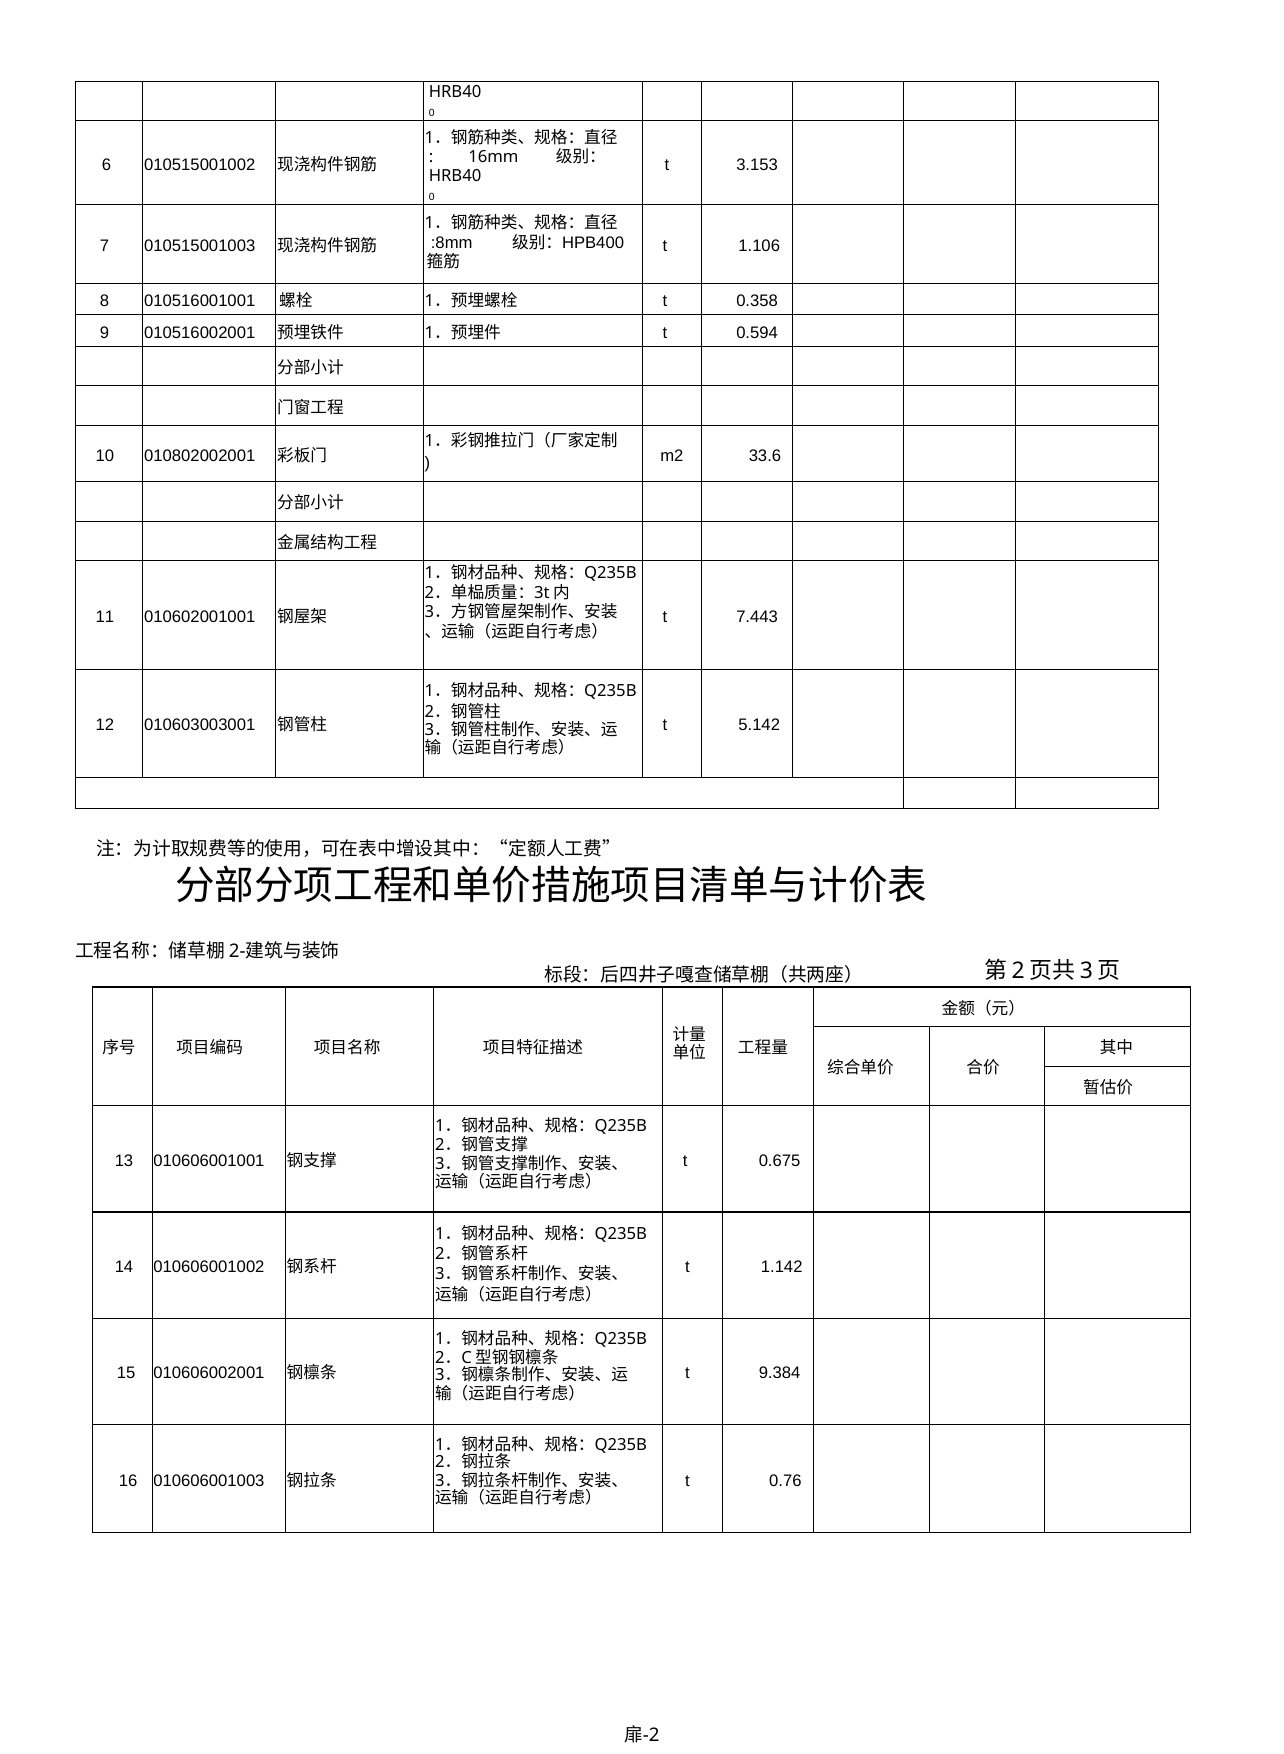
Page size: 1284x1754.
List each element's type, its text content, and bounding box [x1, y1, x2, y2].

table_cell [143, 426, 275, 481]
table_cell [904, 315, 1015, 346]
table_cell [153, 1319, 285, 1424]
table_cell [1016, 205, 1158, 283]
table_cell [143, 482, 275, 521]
text 第2页共3页 [984, 957, 1208, 984]
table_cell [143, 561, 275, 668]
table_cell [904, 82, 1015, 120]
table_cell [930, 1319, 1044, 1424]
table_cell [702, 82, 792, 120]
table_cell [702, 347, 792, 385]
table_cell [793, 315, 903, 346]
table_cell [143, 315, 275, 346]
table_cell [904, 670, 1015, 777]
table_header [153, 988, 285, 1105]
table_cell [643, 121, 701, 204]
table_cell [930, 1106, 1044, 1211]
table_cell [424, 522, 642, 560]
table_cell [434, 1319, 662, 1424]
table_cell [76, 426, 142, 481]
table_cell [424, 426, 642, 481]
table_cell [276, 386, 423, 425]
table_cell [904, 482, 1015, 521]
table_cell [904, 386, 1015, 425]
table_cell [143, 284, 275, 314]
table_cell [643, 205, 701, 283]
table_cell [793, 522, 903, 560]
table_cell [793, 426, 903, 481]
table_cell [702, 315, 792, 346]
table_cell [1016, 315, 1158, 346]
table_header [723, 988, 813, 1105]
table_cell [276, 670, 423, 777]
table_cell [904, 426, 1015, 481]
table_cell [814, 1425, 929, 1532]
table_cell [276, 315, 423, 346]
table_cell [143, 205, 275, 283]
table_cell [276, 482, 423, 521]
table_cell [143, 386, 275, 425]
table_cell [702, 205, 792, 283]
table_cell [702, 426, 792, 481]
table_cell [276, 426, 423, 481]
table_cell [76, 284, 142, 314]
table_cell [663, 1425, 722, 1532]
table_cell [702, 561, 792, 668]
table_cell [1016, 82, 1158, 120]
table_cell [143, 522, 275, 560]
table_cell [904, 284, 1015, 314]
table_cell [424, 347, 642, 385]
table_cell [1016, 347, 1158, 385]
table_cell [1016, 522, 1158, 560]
text 注：为计取规费等的使用，可在表中增设其中：“定额人工费” [75, 834, 1208, 861]
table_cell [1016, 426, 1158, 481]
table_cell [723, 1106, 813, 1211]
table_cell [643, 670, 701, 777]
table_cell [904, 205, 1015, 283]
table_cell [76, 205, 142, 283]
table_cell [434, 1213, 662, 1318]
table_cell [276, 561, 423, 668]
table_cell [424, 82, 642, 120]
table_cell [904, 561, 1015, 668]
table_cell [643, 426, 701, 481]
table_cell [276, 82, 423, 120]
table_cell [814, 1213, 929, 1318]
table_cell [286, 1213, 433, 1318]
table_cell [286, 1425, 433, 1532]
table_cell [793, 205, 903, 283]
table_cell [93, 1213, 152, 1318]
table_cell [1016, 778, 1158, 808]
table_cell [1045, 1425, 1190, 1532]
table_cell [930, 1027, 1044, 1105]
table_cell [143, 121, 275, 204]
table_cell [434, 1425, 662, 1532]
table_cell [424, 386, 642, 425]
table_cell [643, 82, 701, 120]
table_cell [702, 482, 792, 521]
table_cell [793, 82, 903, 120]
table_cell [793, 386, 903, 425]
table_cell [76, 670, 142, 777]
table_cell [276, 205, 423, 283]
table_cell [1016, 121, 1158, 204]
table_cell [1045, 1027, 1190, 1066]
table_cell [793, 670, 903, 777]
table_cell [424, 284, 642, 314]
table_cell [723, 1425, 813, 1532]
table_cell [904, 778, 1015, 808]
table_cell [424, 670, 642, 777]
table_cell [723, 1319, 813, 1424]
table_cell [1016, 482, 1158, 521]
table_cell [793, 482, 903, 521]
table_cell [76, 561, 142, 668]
text 分部分项工程和单价措施项目清单与计价表 [175, 861, 1208, 909]
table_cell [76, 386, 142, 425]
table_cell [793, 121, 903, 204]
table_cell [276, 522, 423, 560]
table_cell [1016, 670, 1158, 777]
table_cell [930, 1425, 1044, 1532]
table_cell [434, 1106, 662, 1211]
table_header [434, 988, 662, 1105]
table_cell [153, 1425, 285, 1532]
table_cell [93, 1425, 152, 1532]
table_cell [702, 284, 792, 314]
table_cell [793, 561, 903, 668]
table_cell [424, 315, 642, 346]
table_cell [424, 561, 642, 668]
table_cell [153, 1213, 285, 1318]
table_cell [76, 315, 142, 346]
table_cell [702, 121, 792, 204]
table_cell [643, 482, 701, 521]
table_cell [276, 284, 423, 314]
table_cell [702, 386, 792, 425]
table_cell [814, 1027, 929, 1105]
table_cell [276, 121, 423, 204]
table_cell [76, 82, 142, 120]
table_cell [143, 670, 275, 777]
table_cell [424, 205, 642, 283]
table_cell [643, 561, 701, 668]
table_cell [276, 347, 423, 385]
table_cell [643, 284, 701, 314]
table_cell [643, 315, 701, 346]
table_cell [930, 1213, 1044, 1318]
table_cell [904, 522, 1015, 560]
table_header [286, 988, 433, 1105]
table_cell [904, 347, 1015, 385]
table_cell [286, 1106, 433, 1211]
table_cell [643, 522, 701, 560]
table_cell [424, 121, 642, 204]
text 标段：后四井子嘎查储草棚（共两座） [544, 959, 969, 986]
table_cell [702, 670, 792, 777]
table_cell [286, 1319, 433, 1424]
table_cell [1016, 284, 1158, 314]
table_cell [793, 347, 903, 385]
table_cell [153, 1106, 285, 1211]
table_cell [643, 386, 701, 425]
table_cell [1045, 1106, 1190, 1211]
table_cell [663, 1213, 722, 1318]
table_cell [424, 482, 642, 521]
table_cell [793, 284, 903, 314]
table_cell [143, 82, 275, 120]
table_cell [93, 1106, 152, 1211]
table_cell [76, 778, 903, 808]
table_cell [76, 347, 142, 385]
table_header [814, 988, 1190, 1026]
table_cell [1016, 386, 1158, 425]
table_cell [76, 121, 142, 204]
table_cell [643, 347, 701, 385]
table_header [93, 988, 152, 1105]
text 工程名称：储草棚2-建筑与装饰 [75, 934, 509, 963]
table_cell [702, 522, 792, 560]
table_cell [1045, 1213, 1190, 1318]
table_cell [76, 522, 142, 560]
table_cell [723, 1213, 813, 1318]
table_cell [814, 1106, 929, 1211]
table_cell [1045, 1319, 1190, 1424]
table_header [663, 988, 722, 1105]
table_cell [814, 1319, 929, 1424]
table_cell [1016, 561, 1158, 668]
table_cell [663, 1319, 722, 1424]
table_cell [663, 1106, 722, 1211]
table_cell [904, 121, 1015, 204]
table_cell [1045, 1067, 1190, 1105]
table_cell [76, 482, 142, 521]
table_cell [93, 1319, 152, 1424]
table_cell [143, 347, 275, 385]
